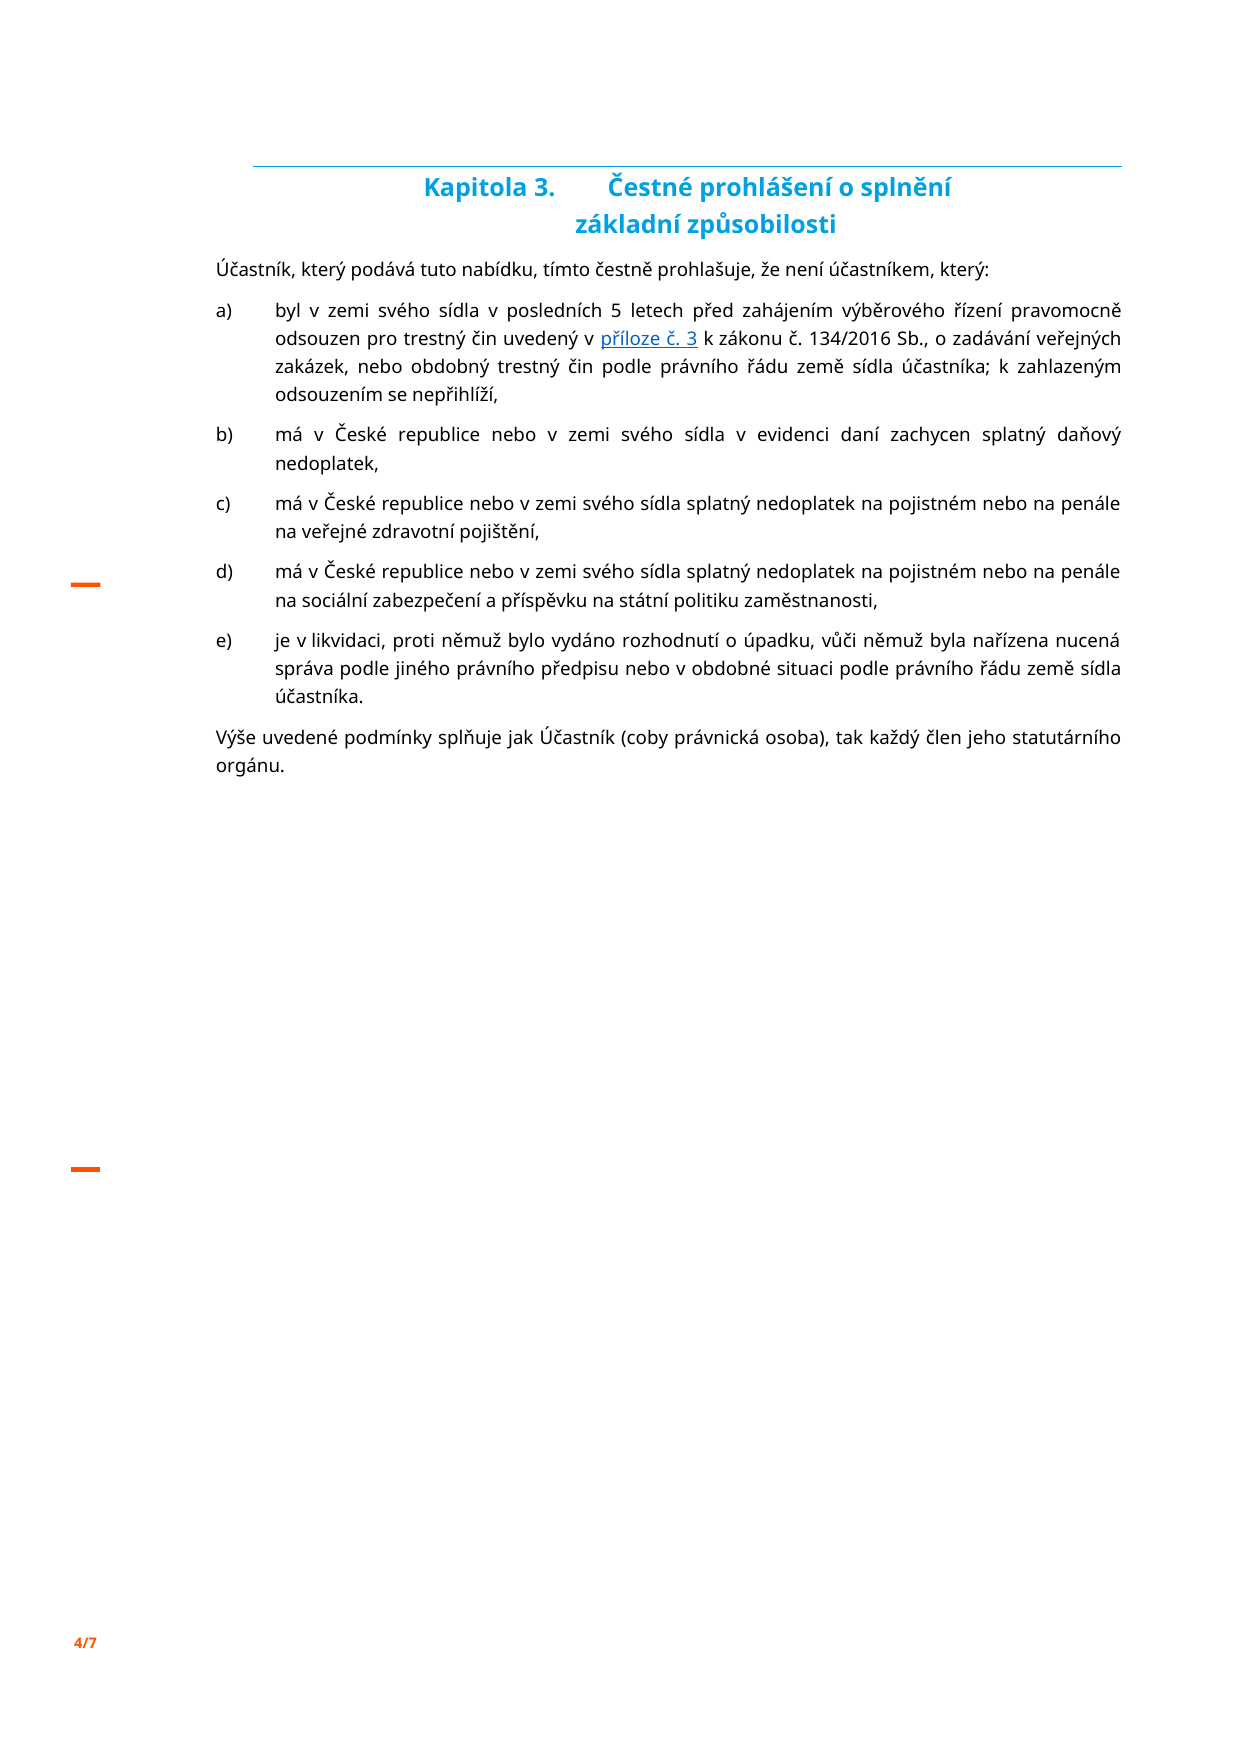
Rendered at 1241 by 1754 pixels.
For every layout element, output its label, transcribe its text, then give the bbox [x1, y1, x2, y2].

text má v České republice nebo v zemi svého sídla v evidenci daní zachycen splatný daňový nedoplatek, [216, 422, 1122, 475]
text byl v zemi svého sídla v posledních 5 letech před zahájením výběrového řízení pravomocně odsouzen pro trestný čin uvedený v příloze č. 3 k zákonu č. 134/2016 Sb., o zadávání veřejných zakázek, nebo obdobný trestný čin podle právního řádu země sídla účastníka; k zahlazeným odsouzením se nepřihlíží, [216, 297, 1122, 407]
text má v České republice nebo v zemi svého sídla splatný nedoplatek na pojistném nebo na penále na veřejné zdravotní pojištění, [216, 490, 1122, 544]
text Účastník, který podává tuto nabídku, tímto čestně prohlašuje, že není účastníkem, který: [216, 257, 1122, 282]
text má v České republice nebo v zemi svého sídla splatný nedoplatek na pojistném nebo na penále na sociální zabezpečení a příspěvku na státní politiku zaměstnanosti, [216, 559, 1122, 612]
text je v likvidaci, proti němuž bylo vydáno rozhodnutí o úpadku, vůči němuž byla nařízena nucená správa podle jiného právního předpisu nebo v obdobné situaci podle právního řádu země sídla účastníka. [216, 627, 1122, 709]
text Výše uvedené podmínky splňuje jak Účastník (coby právnická osoba), tak každý člen jeho statutárního orgánu. [216, 724, 1122, 777]
subtitle Čestné prohlášení o splnění základní způsobilosti [253, 167, 1122, 241]
